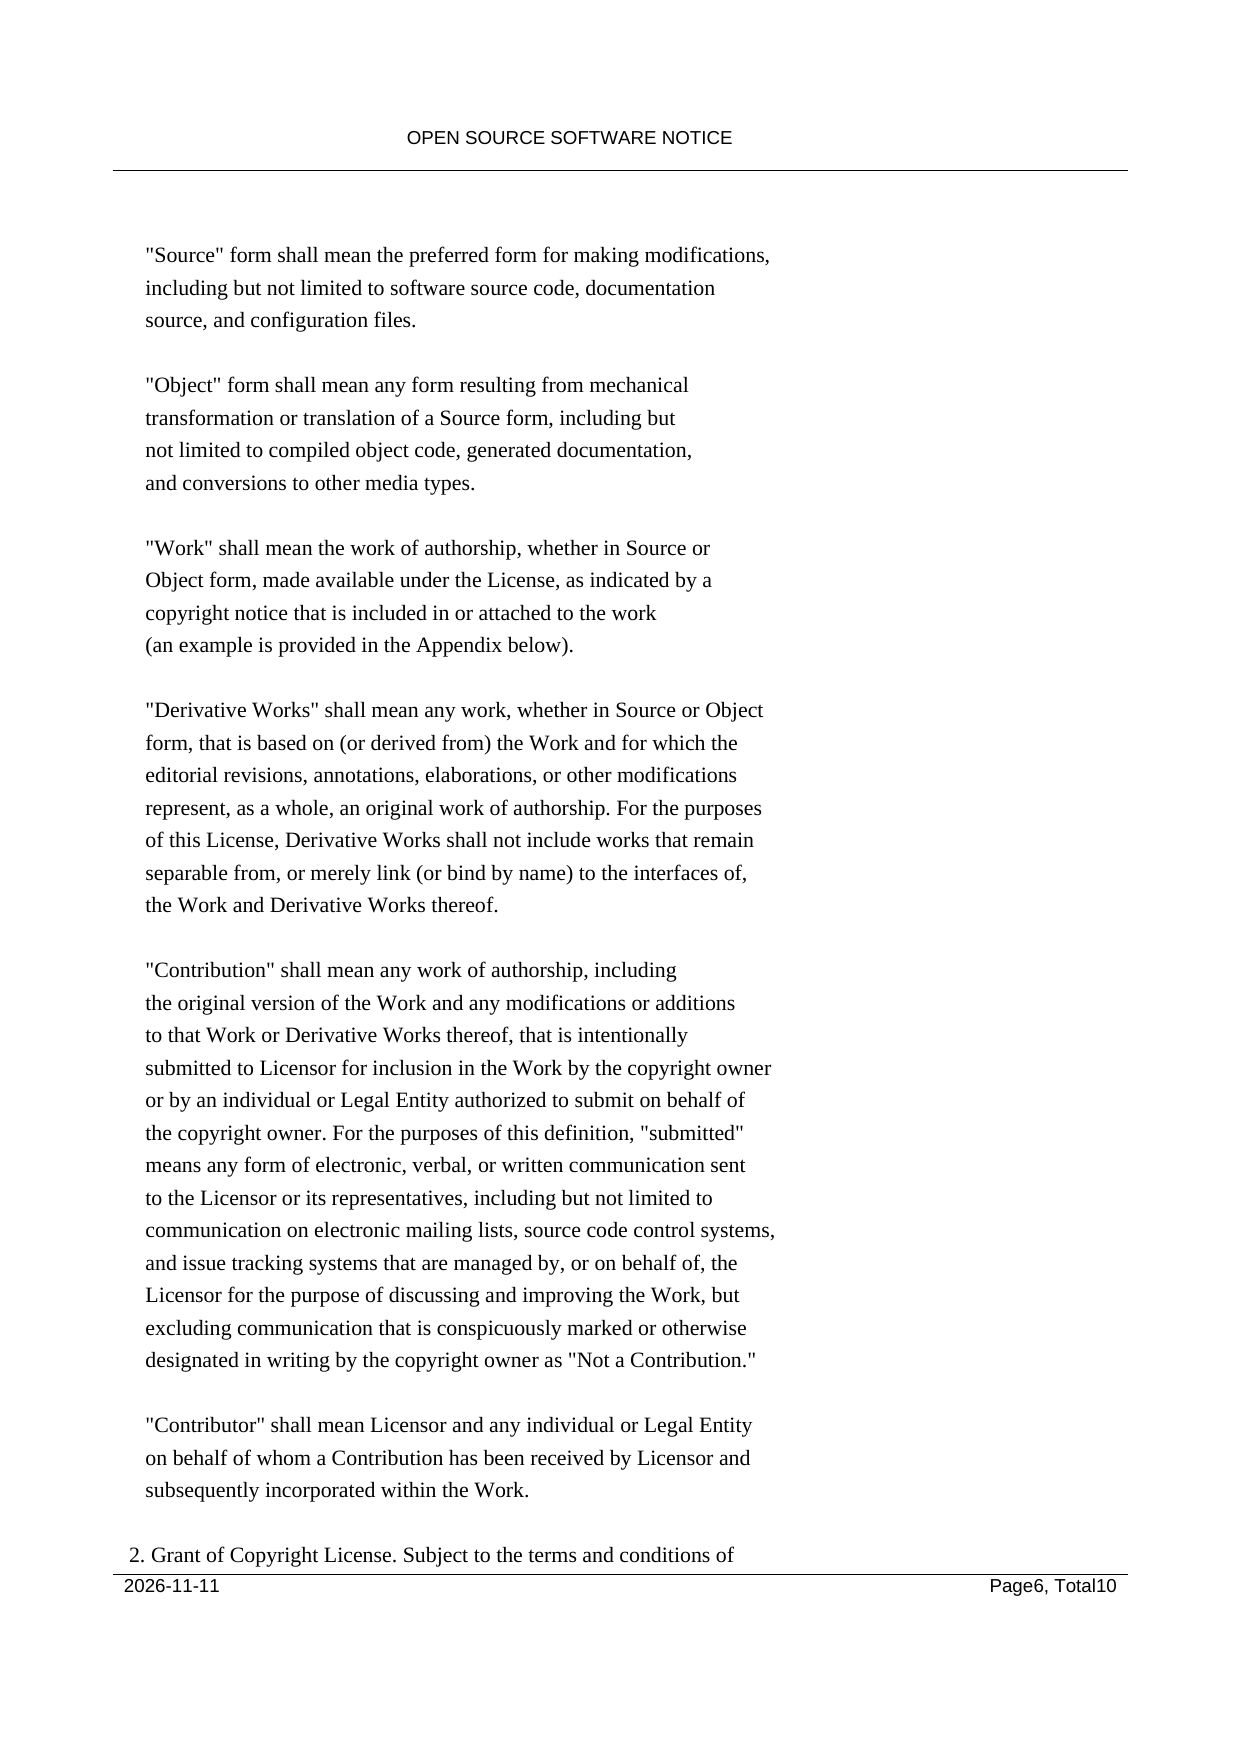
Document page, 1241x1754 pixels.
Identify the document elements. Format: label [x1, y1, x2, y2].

text [112, 206, 1128, 1571]
